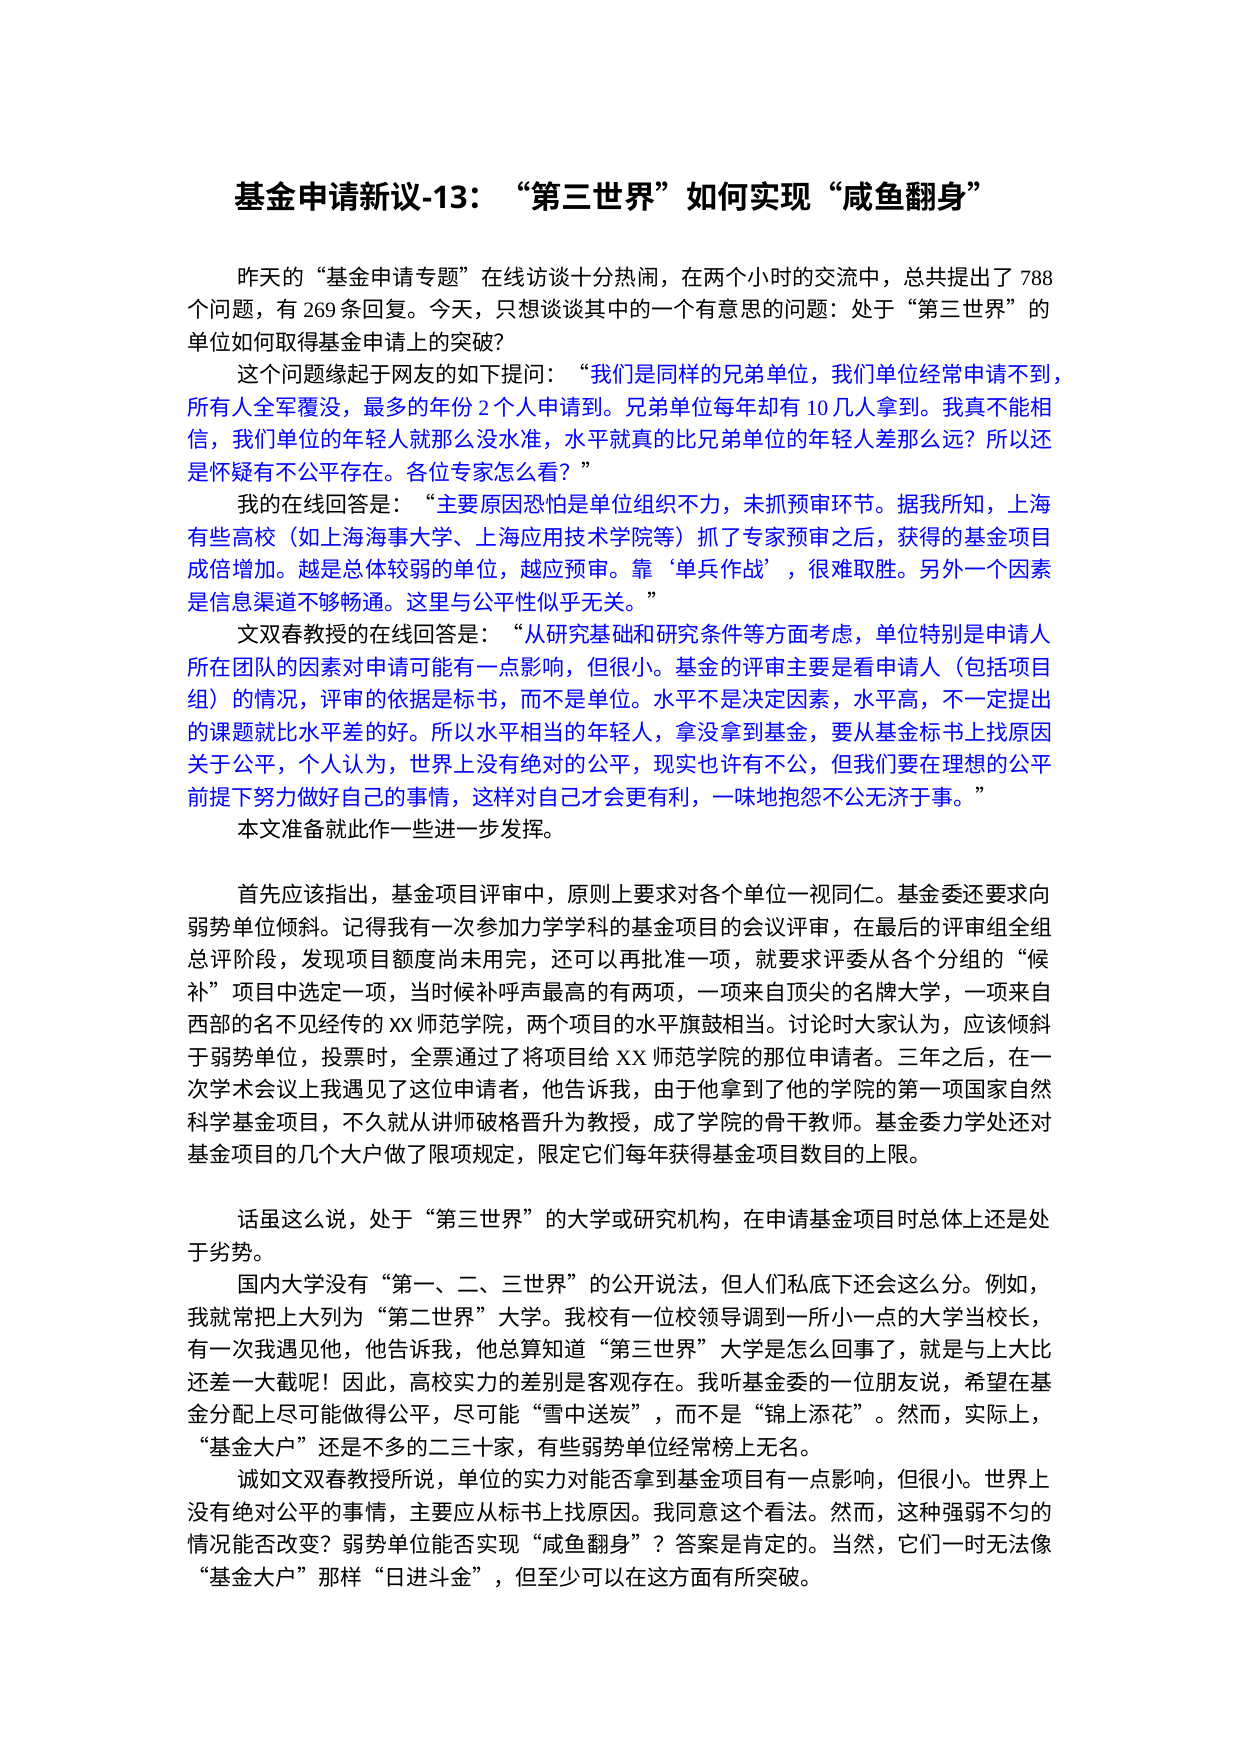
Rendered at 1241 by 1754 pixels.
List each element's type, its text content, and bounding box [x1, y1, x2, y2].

text 我的在线回答是：“主要原因恐怕是单位组织不力，未抓预审环节。据我所知，上海有些高校（如上海海事大学、上海应用技术学院等）抓了专家预审之后，获得的基金项目成倍增加。越是总体较弱的单位，越应预审。靠‘单兵作战’，很难取胜。另外一个因素是信息渠道不够畅通。这里与公平性似乎无关。” [187, 487, 1053, 617]
text 这个问题缘起于网友的如下提问：“我们是同样的兄弟单位，我们单位经常申请不到，所有人全军覆没，最多的年份2个人申请到。兄弟单位每年却有10几人拿到。我真不能相信，我们单位的年轻人就那么没水准，水平就真的比兄弟单位的年轻人差那么远？所以还是怀疑有不公平存在。各位专家怎么看？” [187, 357, 1053, 487]
text 昨天的“基金申请专题”在线访谈十分热闹，在两个小时的交流中，总共提出了788个问题，有269条回复。今天，只想谈谈其中的一个有意思的问题：处于“第三世界”的单位如何取得基金申请上的突破？ [187, 259, 1053, 357]
text 首先应该指出，基金项目评审中，原则上要求对各个单位一视同仁。基金委还要求向弱势单位倾斜。记得我有一次参加力学学科的基金项目的会议评审，在最后的评审组全组总评阶段，发现项目额度尚未用完，还可以再批准一项，就要求评委从各个分组的“候补”项目中选定一项，当时候补呼声最高的有两项，一项来自顶尖的名牌大学，一项来自西部的名不见经传的XX师范学院，两个项目的水平旗鼓相当。讨论时大家认为，应该倾斜于弱势单位，投票时，全票通过了将项目给XX师范学院的那位申请者。三年之后，在一次学术会议上我遇见了这位申请者，他告诉我，由于他拿到了他的学院的第一项国家自然科学基金项目，不久就从讲师破格晋升为教授，成了学院的骨干教师。基金委力学处还对基金项目的几个大户做了限项规定，限定它们每年获得基金项目数目的上限。 [187, 877, 1053, 1169]
text 诚如文双春教授所说，单位的实力对能否拿到基金项目有一点影响，但很小。世界上没有绝对公平的事情，主要应从标书上找原因。我同意这个看法。然而，这种强弱不匀的情况能否改变？弱势单位能否实现“咸鱼翻身”？答案是肯定的。当然，它们一时无法像“基金大户”那样“日进斗金”，但至少可以在这方面有所突破。 [187, 1462, 1053, 1592]
subtitle 基金申请新议-13：“第三世界”如何实现“咸鱼翻身” [187, 162, 1053, 227]
text 话虽这么说，处于“第三世界”的大学或研究机构，在申请基金项目时总体上还是处于劣势。 [187, 1202, 1053, 1267]
text 国内大学没有“第一、二、三世界”的公开说法，但人们私底下还会这么分。例如，我就常把上大列为“第二世界”大学。我校有一位校领导调到一所小一点的大学当校长，有一次我遇见他，他告诉我，他总算知道“第三世界”大学是怎么回事了，就是与上大比，还差一大截呢！因此，高校实力的差别是客观存在。我听基金委的一位朋友说，希望在基金分配上尽可能做得公平，尽可能“雪中送炭”，而不是“锦上添花”。然而，实际上，“基金大户”还是不多的二三十家，有些弱势单位经常榜上无名。 [187, 1267, 1053, 1462]
text 文双春教授的在线回答是：“从研究基础和研究条件等方面考虑，单位特别是申请人所在团队的因素对申请可能有一点影响，但很小。基金的评审主要是看申请人（包括项目组）的情况，评审的依据是标书，而不是单位。水平不是决定因素，水平高，不一定提出的课题就比水平差的好。所以水平相当的年轻人，拿没拿到基金，要从基金标书上找原因。关于公平，个人认为，世界上没有绝对的公平，现实也许有不公，但我们要在理想的公平前提下努力做好自己的事情，这样对自己才会更有利，一味地抱怨不公无济于事。” [187, 617, 1053, 812]
text 本文准备就此作一些进一步发挥。 [187, 812, 1053, 844]
